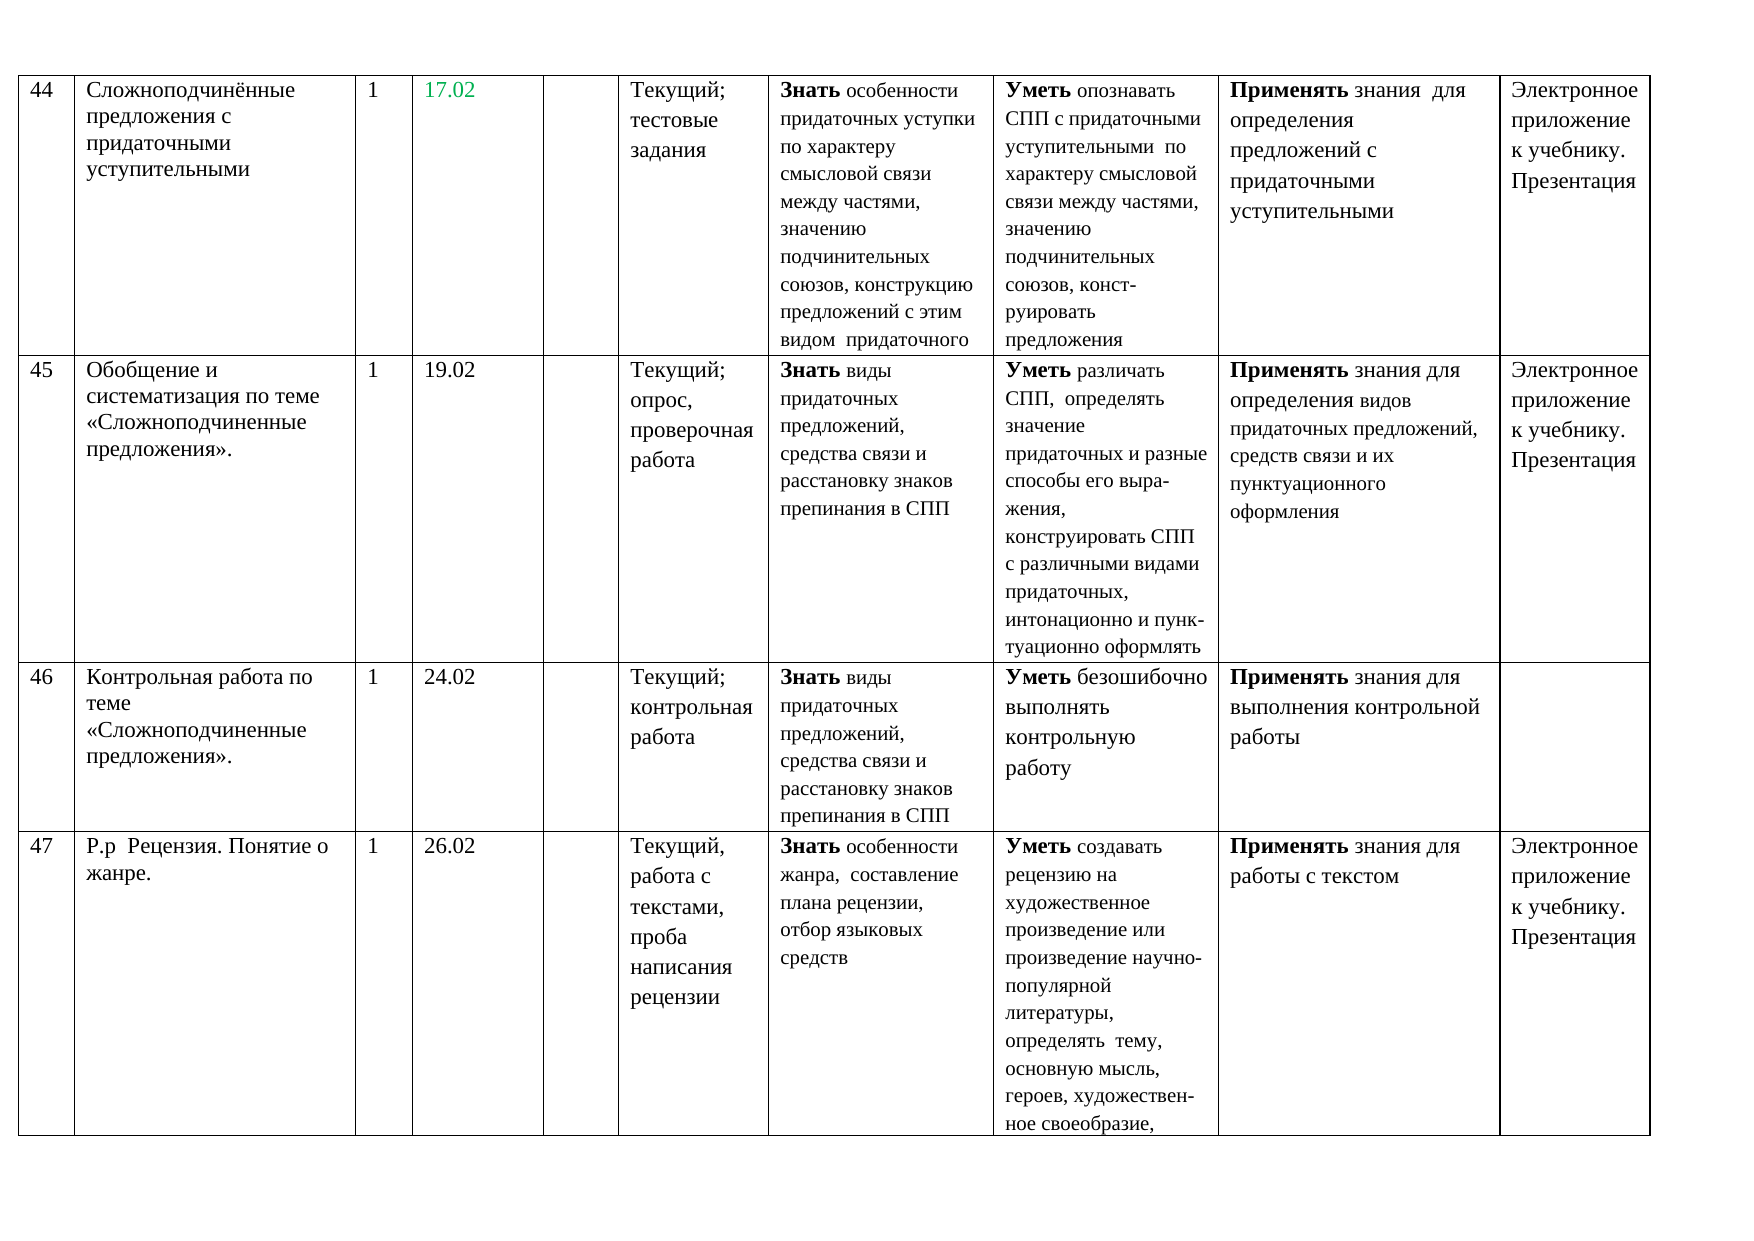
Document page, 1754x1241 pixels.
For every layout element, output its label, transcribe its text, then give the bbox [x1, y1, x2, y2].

table_cell Уметь различать СПП, определять значение придаточных и разные способы его выражения, конструировать СПП с различными видами придаточных, интонационно и пунктуационно оформлять [994, 356, 1218, 662]
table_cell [1501, 832, 1649, 1135]
table_cell Знать виды придаточных предложений, средства связи и расстановку знаков препинания в СПП [769, 663, 993, 831]
table_cell Текущий; опрос, проверочная работа [619, 356, 768, 662]
table_cell 1 [356, 832, 412, 1135]
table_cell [619, 832, 768, 1135]
table_cell 46 [19, 663, 74, 831]
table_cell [1501, 76, 1649, 355]
table_cell Сложноподчинённые предложения с придаточными уступительными [75, 76, 355, 355]
table_cell 1 [356, 356, 412, 662]
table_cell 44 [19, 76, 74, 355]
table_cell 45 [19, 356, 74, 662]
table_cell 17.02 [413, 76, 543, 355]
table_cell 1 [356, 663, 412, 831]
table_cell 47 [19, 832, 74, 1135]
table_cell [769, 832, 993, 1135]
table_cell Текущий; тестовые задания [619, 76, 768, 355]
table_cell 1 [356, 76, 412, 355]
table_cell Знать особенности придаточных уступки по характеру смысловой связи между частями, значению подчинительных союзов, конструкцию предложений с этим видом придаточного [769, 76, 993, 355]
table_cell Контрольная работа по теме «Сложноподчиненные предложения». [75, 663, 355, 831]
table_cell [544, 663, 618, 831]
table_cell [1219, 832, 1499, 1135]
table_cell [544, 832, 618, 1135]
table_cell Электронное приложение к учебнику. Презентация [1501, 356, 1649, 662]
table_cell [1501, 663, 1649, 831]
table_cell [544, 356, 618, 662]
table_cell Применять знания для определения предложений с придаточными уступительными [1219, 76, 1499, 355]
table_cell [994, 832, 1218, 1135]
table_cell Текущий; контрольная работа [619, 663, 768, 831]
table_cell Уметь опознавать СПП с придаточными уступительными по характеру смысловой связи между частями, значению подчинительных союзов, конструировать предложения [994, 76, 1218, 355]
table_cell Применять знания для выполнения контрольной работы [1219, 663, 1499, 831]
table_cell [544, 76, 618, 355]
table_cell Уметь безошибочно выполнять контрольную работу [994, 663, 1218, 831]
table_cell Применять знания для определения видов придаточных предложений, средств связи и их пунктуационного оформления [1219, 356, 1499, 662]
table_cell Обобщение и систематизация по теме «Сложноподчиненные предложения». [75, 356, 355, 662]
table_cell Знать виды придаточных предложений, средства связи и расстановку знаков препинания в СПП [769, 356, 993, 662]
table_cell 24.02 [413, 663, 543, 831]
table_cell 26.02 [413, 832, 543, 1135]
table_cell 19.02 [413, 356, 543, 662]
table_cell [75, 832, 355, 1135]
